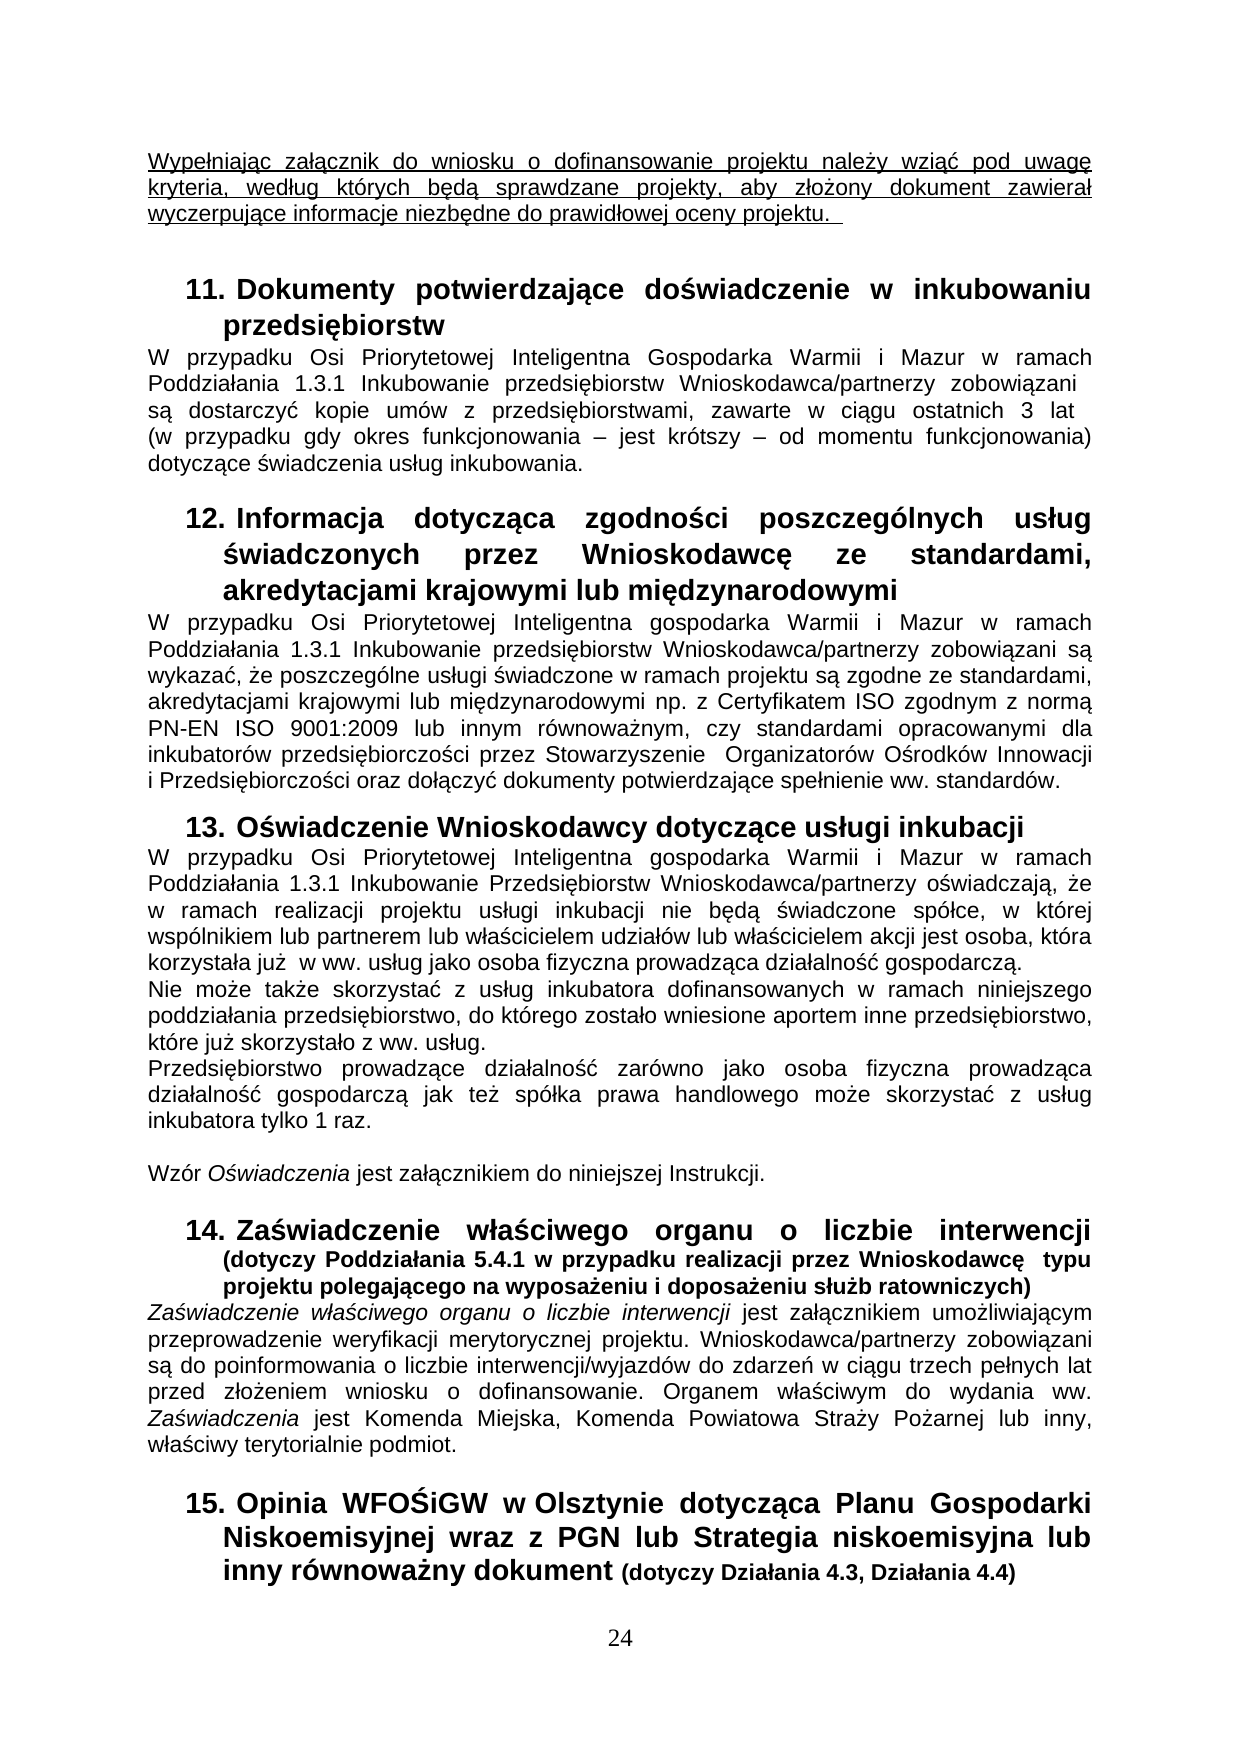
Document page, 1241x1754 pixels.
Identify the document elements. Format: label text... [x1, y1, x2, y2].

list Zaświadczenie właściwego organu o liczbie interwencji (dotyczy Poddziałania 5.4.1 w przypadku realizacji przez Wnioskodawcę typu projektu polegającego na wyposażeniu i doposażeniu służb ratowniczych) [185, 1213, 1093, 1299]
text Wypełniając załącznik do wniosku o dofinansowanie projektu należy wziąć pod uwagę kryteria, według których będą sprawdzane projekty, aby złożony dokument zawierał wyczerpujące informacje niezbędne do prawidłowej oceny projektu. [148, 148, 1093, 227]
text W przypadku Osi Priorytetowej Inteligentna gospodarka Warmii i Mazur w ramach Poddziałania 1.3.1 Inkubowanie przedsiębiorstw Wnioskodawca/partnerzy zobowiązani są wykazać, że poszczególne usługi świadczone w ramach projektu są zgodne ze standardami, akredytacjami krajowymi lub międzynarodowymi np. z Certyfikatem ISO zgodnym z normą PN-EN ISO 9001:2009 lub innym równoważnym, czy standardami opracowanymi dla inkubatorów przedsiębiorczości przez Stowarzyszenie Organizatorów Ośrodków Innowacji i Przedsiębiorczości oraz dołączyć dokumenty potwierdzające spełnienie ww. standardów. [148, 609, 1093, 794]
text Wzór Oświadczenia jest załącznikiem do niniejszej Instrukcji. [148, 1160, 1093, 1187]
list Informacja dotycząca zgodności poszczególnych usług świadczonych przez Wnioskodawcę ze standardami, akredytacjami krajowymi lub międzynarodowymi [185, 501, 1093, 607]
text W przypadku Osi Priorytetowej Inteligentna gospodarka Warmii i Mazur w ramach Poddziałania 1.3.1 Inkubowanie Przedsiębiorstw Wnioskodawca/partnerzy oświadczają, że w ramach realizacji projektu usługi inkubacji nie będą świadczone spółce, w której wspólnikiem lub partnerem lub właścicielem udziałów lub właścicielem akcji jest osoba, która korzystała już w ww. usług jako osoba fizyczna prowadząca działalność gospodarczą. [148, 844, 1093, 976]
list Oświadczenie Wnioskodawcy dotyczące usługi inkubacji [185, 810, 1093, 844]
subtitle Zaświadczenie właściwego organu o liczbie interwencji jest załącznikiem umożliwiającym przeprowadzenie weryfikacji merytorycznej projektu. Wnioskodawca/partnerzy zobowiązani są do poinformowania o liczbie interwencji/wyjazdów do zdarzeń w ciągu trzech pełnych lat przed złożeniem wniosku o dofinansowanie. Organem właściwym do wydania ww. Zaświadczenia jest Komenda Miejska, Komenda Powiatowa Straży Pożarnej lub inny, właściwy terytorialnie podmiot. [148, 1299, 1093, 1457]
list Opinia WFOŚiGW w Olsztynie dotycząca Planu Gospodarki Niskoemisyjnej wraz z PGN lub Strategia niskoemisyjna lub inny równoważny dokument (dotyczy Działania 4.3, Działania 4.4) [185, 1486, 1093, 1587]
list Dokumenty potwierdzające doświadczenie w inkubowaniu przedsiębiorstw [185, 272, 1093, 341]
text W przypadku Osi Priorytetowej Inteligentna Gospodarka Warmii i Mazur w ramach Poddziałania 1.3.1 Inkubowanie przedsiębiorstw Wnioskodawca/partnerzy zobowiązani są dostarczyć kopie umów z przedsiębiorstwami, zawarte w ciągu ostatnich 3 lat (w przypadku gdy okres funkcjonowania – jest krótszy – od momentu funkcjonowania) dotyczące świadczenia usług inkubowania. [148, 344, 1093, 476]
text Przedsiębiorstwo prowadzące działalność zarówno jako osoba fizyczna prowadząca działalność gospodarczą jak też spółka prawa handlowego może skorzystać z usług inkubatora tylko 1 raz. [148, 1055, 1093, 1134]
text Nie może także skorzystać z usług inkubatora dofinansowanych w ramach niniejszego poddziałania przedsiębiorstwo, do którego zostało wniesione aportem inne przedsiębiorstwo, które już skorzystało z ww. usług. [148, 976, 1093, 1055]
